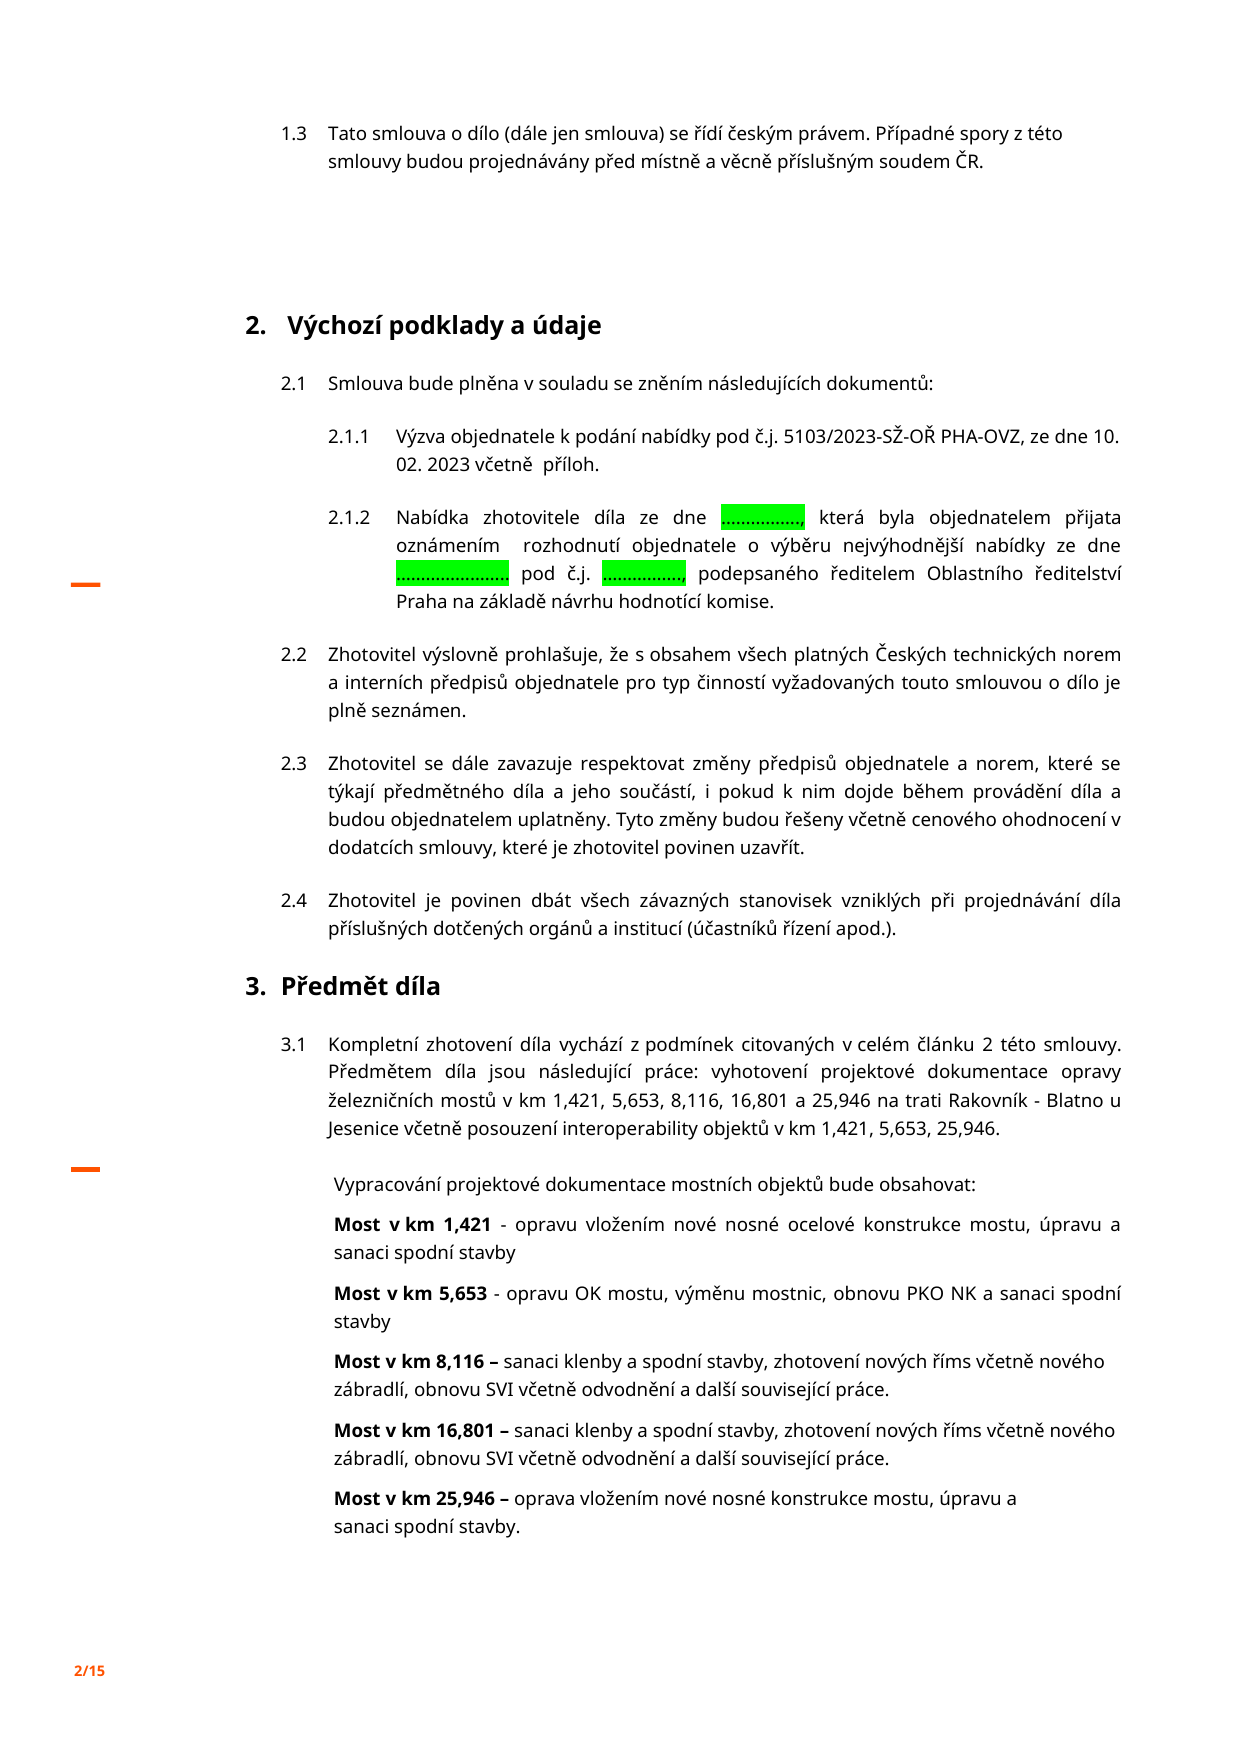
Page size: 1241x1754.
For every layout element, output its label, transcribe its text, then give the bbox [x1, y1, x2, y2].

list Zhotovitel je povinen dbát všech závazných stanovisek vzniklých při projednávání díla příslušných dotčených orgánů a institucí (účastníků řízení apod.). [281, 887, 1122, 941]
list Smlouva bude plněna v souladu se zněním následujících dokumentů: [281, 370, 1122, 396]
text Vypracování projektové dokumentace mostních objektů bude obsahovat: [319, 1171, 1042, 1196]
list Kompletní zhotovení díla vychází z podmínek citovaných v celém článku 2 této smlouvy. Předmětem díla jsou následující práce: vyhotovení projektové dokumentace opravy železničních mostů v km 1,421, 5,653, 8,116, 16,801 a 25,946 na trati Rakovník - Blatno u Jesenice včetně posouzení interoperability objektů v km 1,421, 5,653, 25,946. [281, 1031, 1122, 1140]
list Předmět díla [245, 968, 1122, 1002]
text Most v km 1,421 - opravu vložením nové nosné ocelové konstrukce mostu, úpravu a sanaci spodní stavby [334, 1211, 1122, 1265]
text Most v km 16,801 – sanaci klenby a spodní stavby, zhotovení nových říms včetně nového zábradlí, obnovu SVI včetně odvodnění a další související práce. [334, 1417, 1122, 1471]
list Zhotovitel se dále zavazuje respektovat změny předpisů objednatele a norem, které se týkají předmětného díla a jeho součástí, i pokud k nim dojde během provádění díla a budou objednatelem uplatněny. Tyto změny budou řešeny včetně cenového ohodnocení v dodatcích smlouvy, které je zhotovitel povinen uzavřít. [281, 750, 1122, 860]
list Výchozí podklady a údaje [245, 308, 1122, 342]
list Tato smlouva o dílo (dále jen smlouva) se řídí českým právem. Případné spory z této smlouvy budou projednávány před místně a věcně příslušným soudem ČR. [281, 121, 1122, 174]
text Most v km 25,946 – oprava vložením nové nosné konstrukce mostu, úpravu a sanaci spodní stavby. [334, 1486, 1042, 1539]
text Most v km 8,116 – sanaci klenby a spodní stavby, zhotovení nových říms včetně nového zábradlí, obnovu SVI včetně odvodnění a další související práce. [334, 1348, 1116, 1402]
text Most v km 5,653 - opravu OK mostu, výměnu mostnic, obnovu PKO NK a sanaci spodní stavby [334, 1280, 1122, 1333]
list Výzva objednatele k podání nabídky pod č.j. 5103/2023-SŽ-OŘ PHA-OVZ, ze dne 10. 02. 2023 včetně příloh. [328, 423, 1122, 477]
list Zhotovitel výslovně prohlašuje, že s obsahem všech platných Českých technických norem a interních předpisů objednatele pro typ činností vyžadovaných touto smlouvou o dílo je plně seznámen. [281, 641, 1122, 723]
list Nabídka zhotovitele díla ze dne ……………., která byla objednatelem přijata oznámením rozhodnutí objednatele o výběru nejvýhodnější nabídky ze dne ………………….. pod č.j. ……………., podepsaného ředitelem Oblastního ředitelství Praha na základě návrhu hodnotící komise. [328, 504, 1122, 614]
